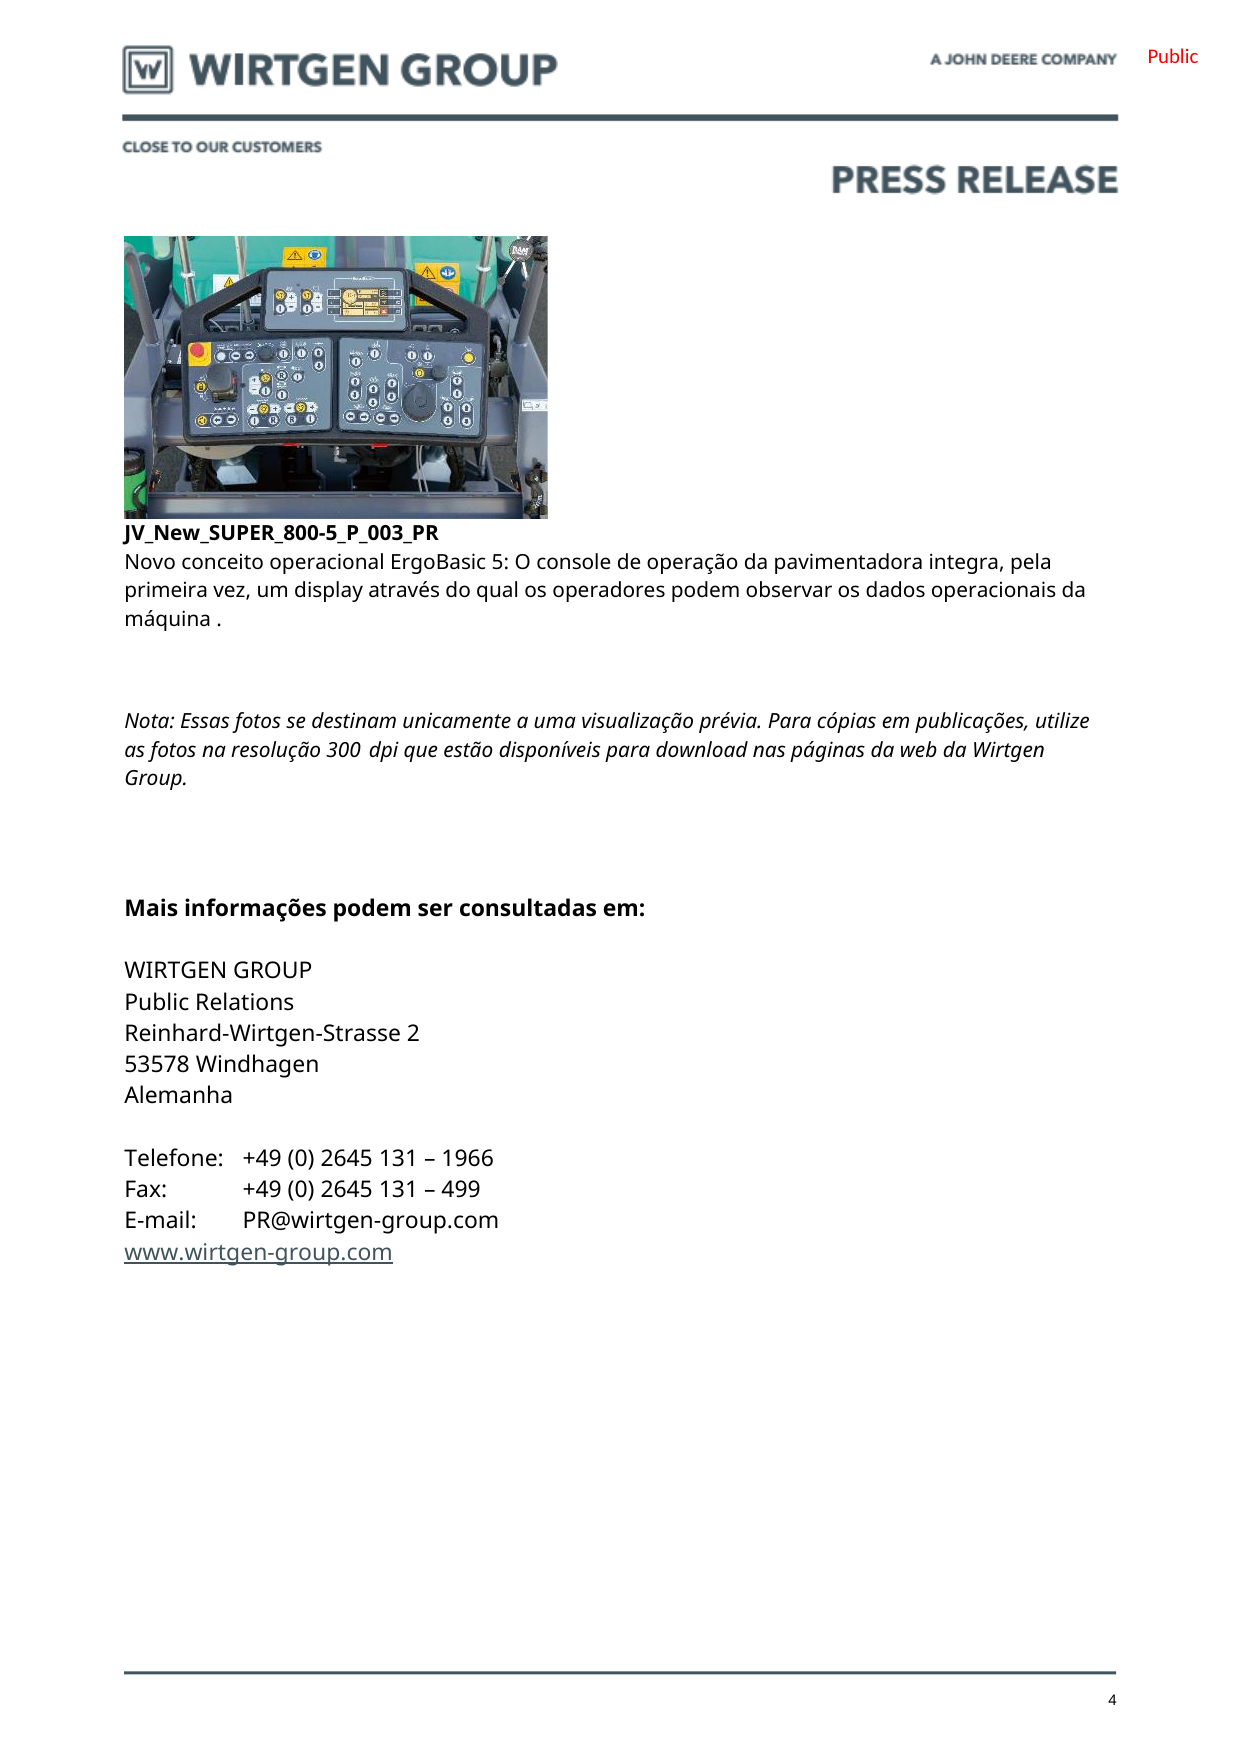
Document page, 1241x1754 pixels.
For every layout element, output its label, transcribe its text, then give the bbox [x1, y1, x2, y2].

text E-mail: PR@wirtgen-group.com [124, 1204, 1116, 1236]
text Alemanha [124, 1079, 1116, 1111]
text Fax: +49 (0) 2645 131 – 499 [124, 1173, 1116, 1204]
text www.wirtgen-group.com [124, 1236, 1116, 1267]
text Nota: Essas fotos se destinam unicamente a uma visualização prévia. Para cópias em publicações, utilize as fotos na resolução 300 dpi que estão disponíveis para download nas páginas da web da Wirtgen Group. [124, 707, 1116, 792]
text Novo conceito operacional ErgoBasic 5: O console de operação da pavimentadora integra, pela primeira vez, um display através do qual os operadores podem observar os dados operacionais da máquina . [124, 547, 1116, 632]
text Reinhard-Wirtgen-Strasse 2 [124, 1017, 1116, 1048]
picture [124, 236, 548, 519]
text Mais informações podem ser consultadas em: [124, 892, 1116, 923]
text WIRTGEN GROUP [124, 954, 1116, 986]
text Public Relations [124, 986, 1116, 1017]
text Telefone: +49 (0) 2645 131 – 1966 [124, 1142, 1116, 1173]
text 53578 Windhagen [124, 1048, 1116, 1079]
